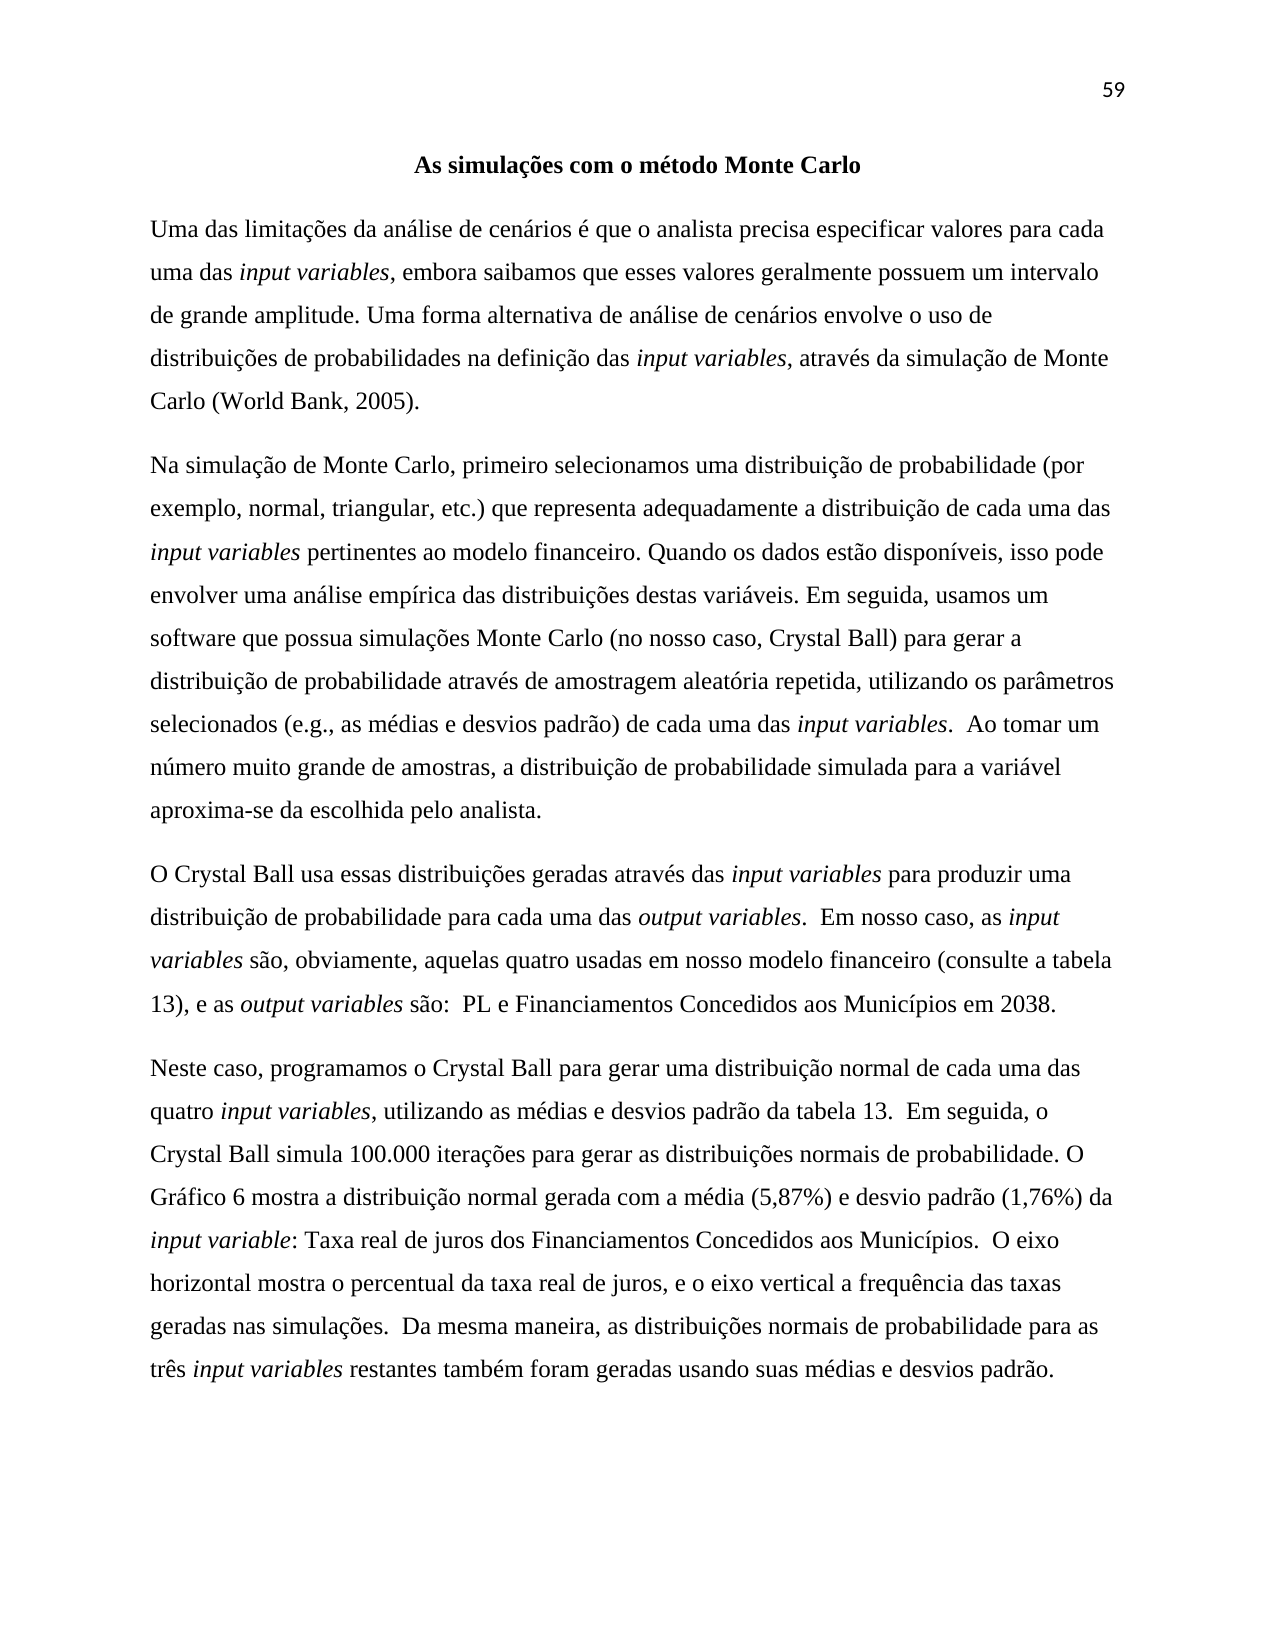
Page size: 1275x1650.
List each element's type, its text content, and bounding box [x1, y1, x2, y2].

text O Crystal Ball usa essas distribuições geradas através das input variables para produzir uma distribuição de probabilidade para cada uma das output variables. Em nosso caso, as input variables são, obviamente, aquelas quatro usadas em nosso modelo financeiro (consulte a tabela 13), e as output variables são: PL e Financiamentos Concedidos aos Municípios em 2038. [150, 859, 1125, 1017]
text As simulações com o método Monte Carlo [150, 150, 1125, 179]
text Na simulação de Monte Carlo, primeiro selecionamos uma distribuição de probabilidade (por exemplo, normal, triangular, etc.) que representa adequadamente a distribuição de cada uma das input variables pertinentes ao modelo financeiro. Quando os dados estão disponíveis, isso pode envolver uma análise empírica das distribuições destas variáveis. Em seguida, usamos um software que possua simulações Monte Carlo (no nosso caso, Crystal Ball) para gerar a distribuição de probabilidade através de amostragem aleatória repetida, utilizando os parâmetros selecionados (e.g., as médias e desvios padrão) de cada uma das input variables. Ao tomar um número muito grande de amostras, a distribuição de probabilidade simulada para a variável aproxima-se da escolhida pelo analista. [150, 450, 1125, 824]
text Uma das limitações da análise de cenários é que o analista precisa especificar valores para cada uma das input variables, embora saibamos que esses valores geralmente possuem um intervalo de grande amplitude. Uma forma alternativa de análise de cenários envolve o uso de distribuições de probabilidades na definição das input variables, através da simulação de Monte Carlo (World Bank, 2005). [150, 214, 1125, 415]
text Neste caso, programamos o Crystal Ball para gerar uma distribuição normal de cada uma das quatro input variables, utilizando as médias e desvios padrão da tabela 13. Em seguida, o Crystal Ball simula 100.000 iterações para gerar as distribuições normais de probabilidade. O Gráfico 6 mostra a distribuição normal gerada com a média (5,87%) e desvio padrão (1,76%) da input variable: Taxa real de juros dos Financiamentos Concedidos aos Municípios. O eixo horizontal mostra o percentual da taxa real de juros, e o eixo vertical a frequência das taxas geradas nas simulações. Da mesma maneira, as distribuições normais de probabilidade para as três input variables restantes também foram geradas usando suas médias e desvios padrão. [150, 1053, 1125, 1383]
